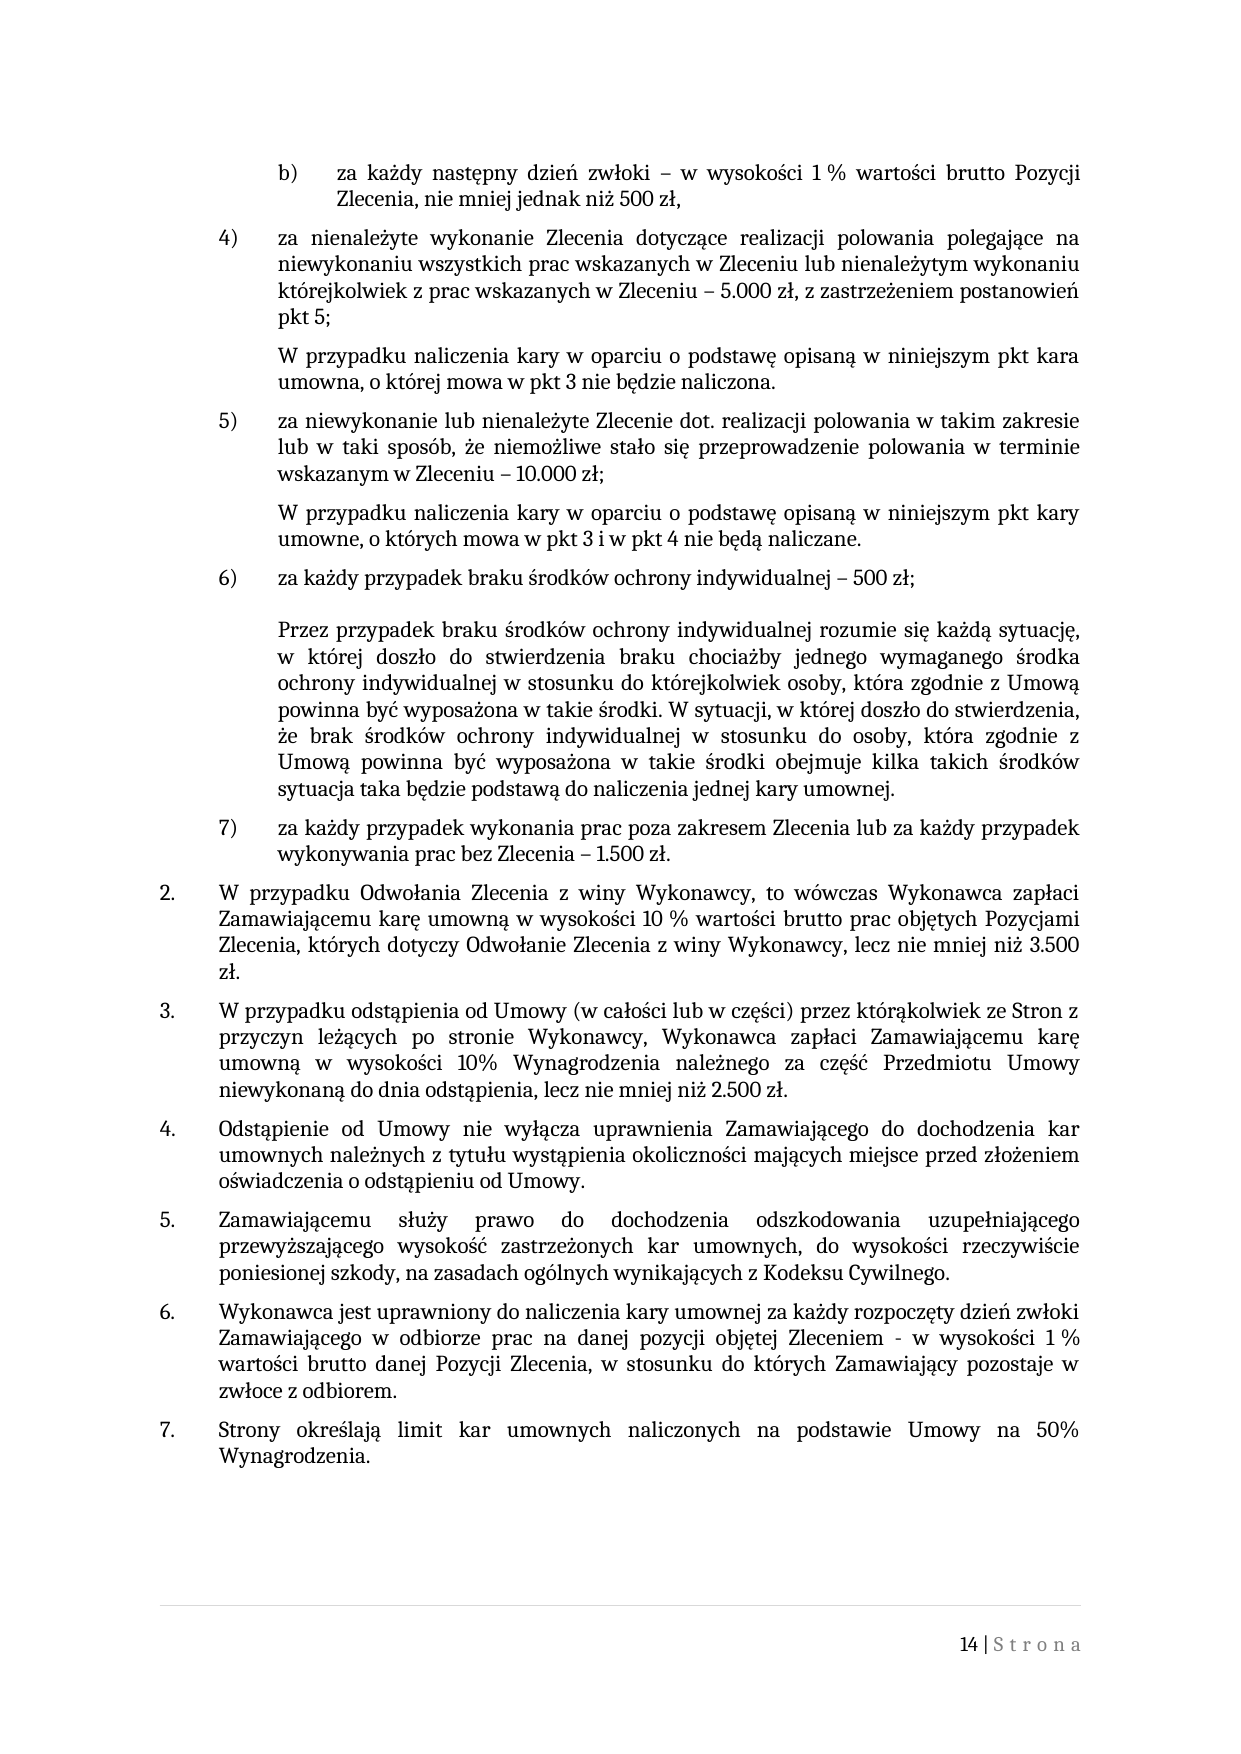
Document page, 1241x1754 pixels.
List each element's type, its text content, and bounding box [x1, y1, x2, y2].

text 6. Wykonawca jest uprawniony do naliczenia kary umownej za każdy rozpoczęty dzień zwłoki Zamawiającego w odbiorze prac na danej pozycji objętej Zleceniem - w wysokości 1 % wartości brutto danej Pozycji Zlecenia, w stosunku do których Zamawiający pozostaje w zwłoce z odbiorem. [159, 1298, 1081, 1404]
list za nienależyte wykonanie Zlecenia dotyczące realizacji polowania polegające na niewykonaniu wszystkich prac wskazanych w Zleceniu lub nienależytym wykonaniu którejkolwiek z prac wskazanych w Zleceniu – 5.000 zł, z zastrzeżeniem postanowień pkt 5; [218, 225, 1081, 330]
text 3. W przypadku odstąpienia od Umowy (w całości lub w części) przez którąkolwiek ze Stron z przyczyn leżących po stronie Wykonawcy, Wykonawca zapłaci Zamawiającemu karę umowną w wysokości 10% Wynagrodzenia należnego za część Przedmiotu Umowy niewykonaną do dnia odstąpienia, lecz nie mniej niż 2.500 zł. [159, 997, 1081, 1103]
list za każdy przypadek wykonania prac poza zakresem Zlecenia lub za każdy przypadek wykonywania prac bez Zlecenia – 1.500 zł. [218, 814, 1081, 867]
text 2. W przypadku Odwołania Zlecenia z winy Wykonawcy, to wówczas Wykonawca zapłaci Zamawiającemu karę umowną w wysokości 10 % wartości brutto prac objętych Pozycjami Zlecenia, których dotyczy Odwołanie Zlecenia z winy Wykonawcy, lecz nie mniej niż 3.500 zł. [159, 879, 1081, 985]
text W przypadku naliczenia kary w oparciu o podstawę opisaną w niniejszym pkt kara umowna, o której mowa w pkt 3 nie będzie naliczona. [278, 343, 1081, 395]
text 4. Odstąpienie od Umowy nie wyłącza uprawnienia Zamawiającego do dochodzenia kar umownych należnych z tytułu wystąpienia okoliczności mających miejsce przed złożeniem oświadczenia o odstąpieniu od Umowy. [159, 1115, 1081, 1194]
text b) za każdy następny dzień zwłoki – w wysokości 1 % wartości brutto Pozycji Zlecenia, nie mniej jednak niż 500 zł, [278, 159, 1081, 212]
list za każdy przypadek braku środków ochrony indywidualnej – 500 zł; Przez przypadek braku środków ochrony indywidualnej rozumie się każdą sytuację, w której doszło do stwierdzenia braku chociażby jednego wymaganego środka ochrony indywidualnej w stosunku do którejkolwiek osoby, która zgodnie z Umową powinna być wyposażona w takie środki. W sytuacji, w której doszło do stwierdzenia, że brak środków ochrony indywidualnej w stosunku do osoby, która zgodnie z Umową powinna być wyposażona w takie środki obejmuje kilka takich środków sytuacja taka będzie podstawą do naliczenia jednej kary umownej. [218, 564, 1081, 802]
text 7. Strony określają limit kar umownych naliczonych na podstawie Umowy na 50% Wynagrodzenia. [159, 1416, 1081, 1469]
list za niewykonanie lub nienależyte Zlecenie dot. realizacji polowania w takim zakresie lub w taki sposób, że niemożliwe stało się przeprowadzenie polowania w terminie wskazanym w Zleceniu – 10.000 zł; [218, 408, 1081, 487]
list W przypadku naliczenia kary w oparciu o podstawę opisaną w niniejszym pkt kary umowne, o których mowa w pkt 3 i w pkt 4 nie będą naliczane. [278, 499, 1081, 552]
text 5. Zamawiającemu służy prawo do dochodzenia odszkodowania uzupełniającego przewyższającego wysokość zastrzeżonych kar umownych, do wysokości rzeczywiście poniesionej szkody, na zasadach ogólnych wynikających z Kodeksu Cywilnego. [159, 1207, 1081, 1286]
